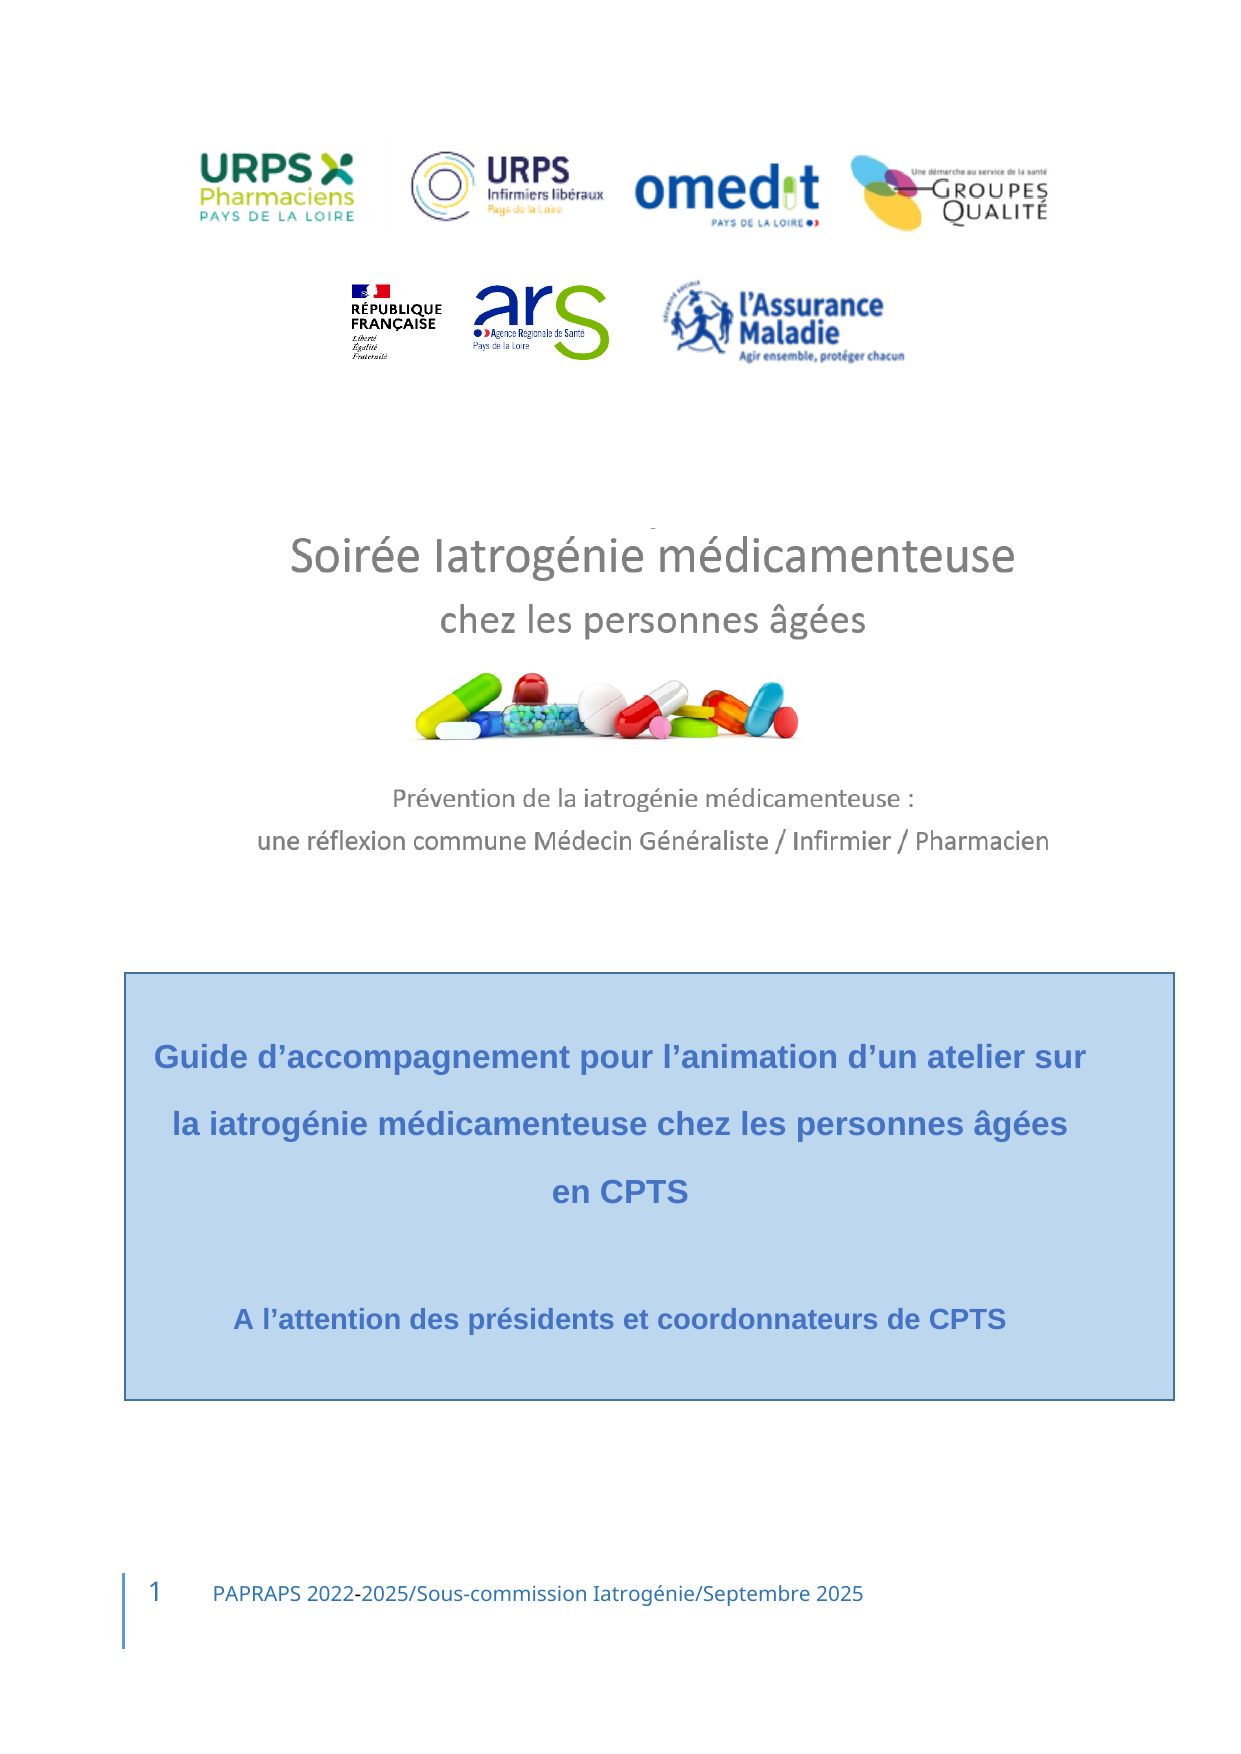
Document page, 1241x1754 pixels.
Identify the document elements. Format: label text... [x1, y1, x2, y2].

picture [345, 278, 446, 374]
picture [473, 285, 609, 360]
text Guide d’accompagnement pour l’animation d’un atelier sur [148, 1037, 1093, 1075]
text A l’attention des présidents et coordonnateurs de CPTS [148, 1302, 1093, 1336]
text la iatrogénie médicamenteuse chez les personnes âgées [148, 1104, 1093, 1143]
picture [655, 267, 909, 374]
picture [171, 132, 1069, 239]
text en CPTS [148, 1172, 1093, 1210]
picture [147, 528, 1136, 873]
